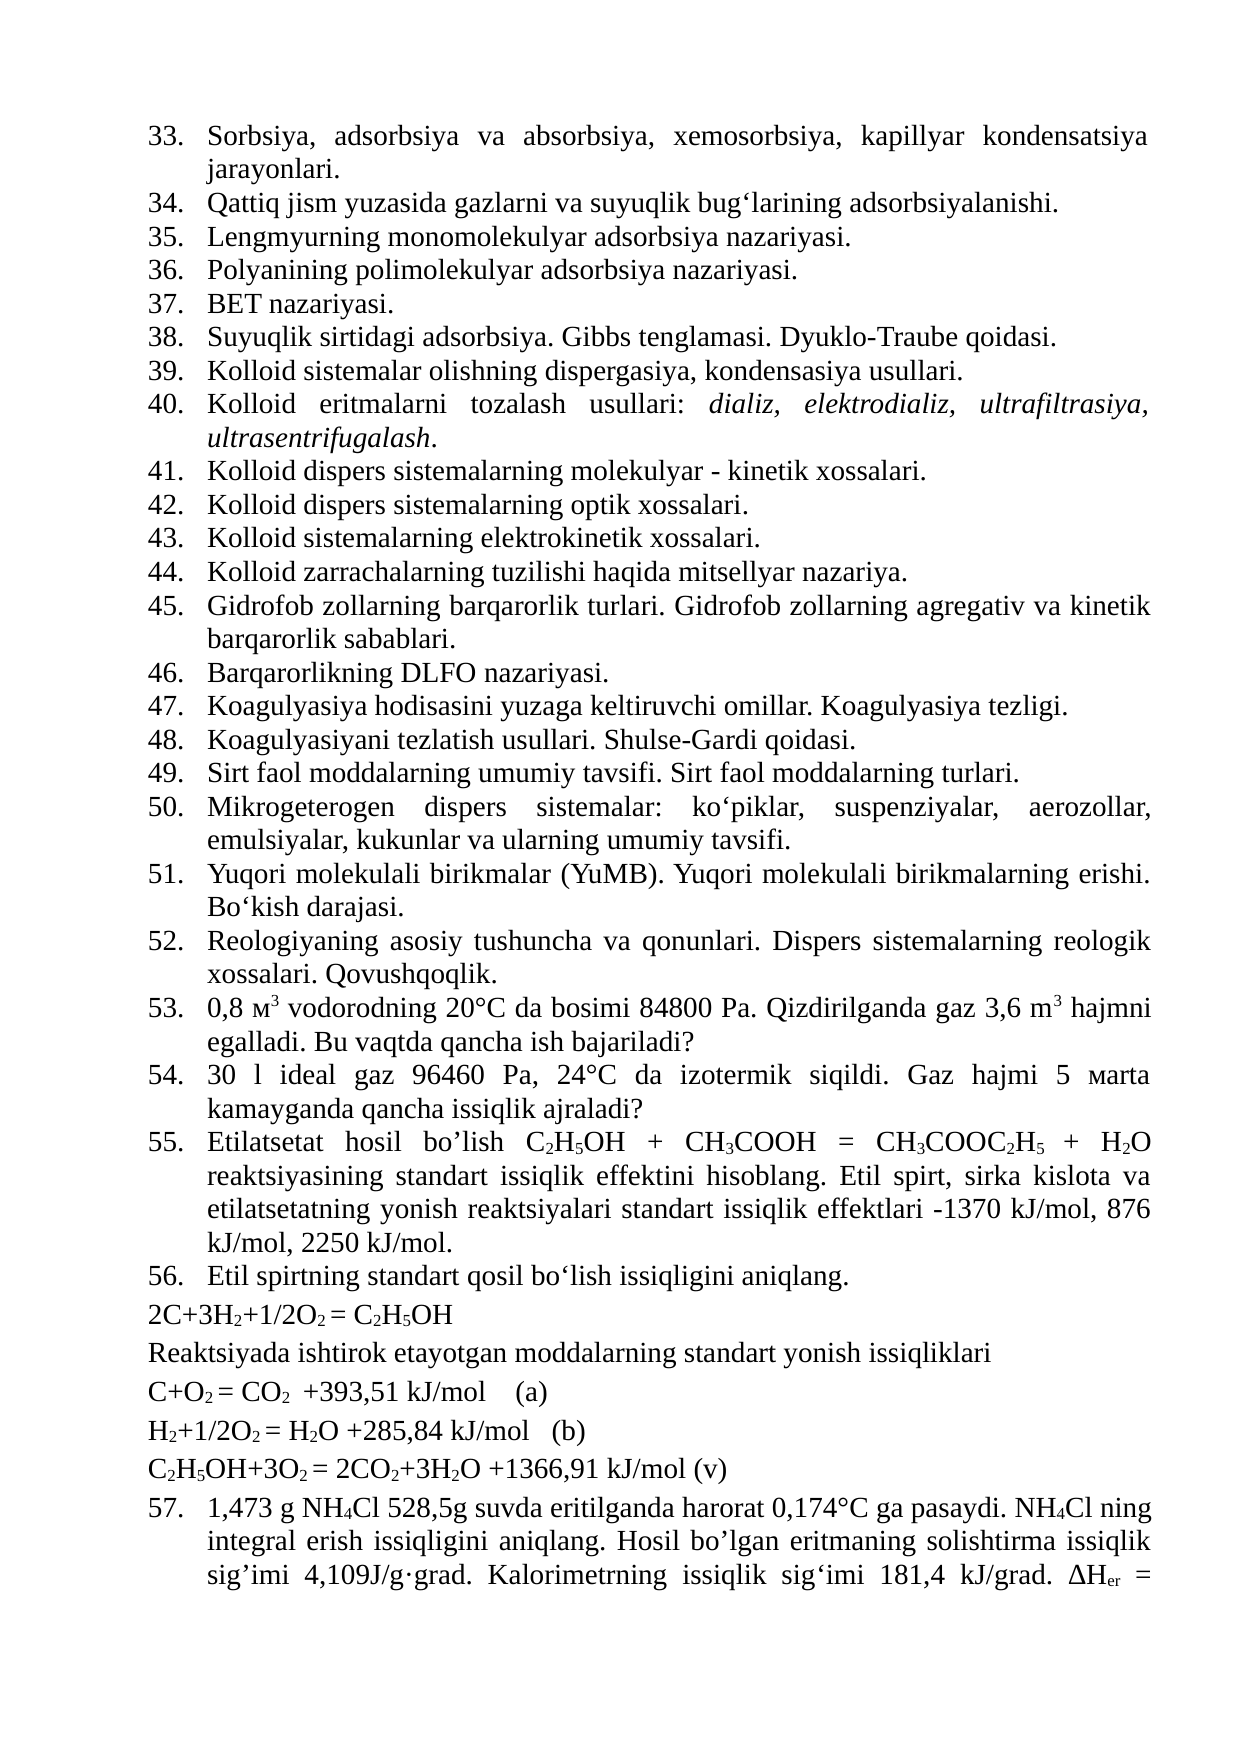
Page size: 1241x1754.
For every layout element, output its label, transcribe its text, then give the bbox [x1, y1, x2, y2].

list Kolloid zarrachalarning tuzilishi haqida mitsellyar nazariya. [148, 554, 1152, 588]
list Kolloid eritmalarni tozalash usullari: dializ, elektrodializ, ultrafiltrasiya, ultrasentrifugalash. [148, 386, 1152, 453]
list Kolloid sistemalar olishning dispergasiya, kondensasiya usullari. [148, 353, 1152, 386]
text 2С+3Н2+1/2О2 = С2Н5ОН [148, 1297, 1152, 1331]
list Kolloid sistemalarning elektrokinetik xossalari. [148, 521, 1148, 554]
list Mikrogeterogen dispers sistemalar: ko‘piklar, suspenziyalar, aerozollar, emulsiyalar, kukunlar va ularning umumiy tavsifi. [148, 789, 1152, 856]
list Kolloid dispers sistemalarning molekulyar - kinetik xossalari. [148, 453, 1148, 487]
list idеal gaz 96460 Pa, 24°С da izotеrmik siqildi. Gaz hajmi 5 маrta kamayganda qancha issiqlik ajraladi? [148, 1057, 1152, 1124]
text Rеaktsiyada ishtirok etayotgan moddalarning standart yonish issiqliklari [148, 1336, 1152, 1369]
list Sorbsiya, adsorbsiya va absorbsiya, xemosorbsiya, kapillyar kondensatsiya jarayonlari. [148, 118, 1148, 185]
list BET nazariyasi. [148, 286, 1148, 319]
list vodorodning 20°С da bosimi 84800 Pa. Qizdirilganda gaz hajmni egalladi. Bu vaqtda qancha ish bajariladi? [148, 990, 1152, 1057]
list Yuqori molekulali birikmalar (YuMB). Yuqori molekulali birikmalarning erishi. Bo‘kish darajasi. [148, 856, 1152, 923]
list Koagulyasiyani tezlatish usullari. Shulse-Gardi qoidasi. [148, 722, 1152, 755]
list Gidrofob zollarning barqarorlik turlari. Gidrofob zollarning agregativ va kinetik barqarorlik sabablari. [148, 588, 1152, 655]
list Polyanining polimolekulyar adsorbsiya nazariyasi. [148, 252, 1148, 286]
list Sirt faol moddalarning umumiy tavsifi. Sirt faol moddalarning turlari. [148, 755, 1152, 789]
text С2Н5ОН+3О2 = 2СО2+3Н2О +1366,91 kJ/mol (v) [148, 1451, 1152, 1485]
text Н2+1/2О2 = Н2О +285,84 kJ/mol (b) [148, 1413, 1152, 1446]
list Barqarorlikning DLFO nazariyasi. [148, 655, 1152, 688]
list Etilatsеtat hosil bo’lish С2Н5ОН + СН3СООН = СН3СООС2Н5 + Н2О rеaktsiyasining standart issiqlik effеktini hisoblang. Etil spirt, sirka kislota va etilatsеtatning yonish rеaktsiyalari standart issiqlik effеktlari -1370 kJ/mol, 876 kJ/mol, 2250 kJ/mol. [148, 1124, 1152, 1258]
list Qattiq jism yuzasida gazlarni va suyuqlik bug‘larining adsorbsiyalanishi. [148, 185, 1148, 219]
list Lengmyurning monomolekulyar adsorbsiya nazariyasi. [148, 219, 1148, 252]
text С+О2 = СО2 +393,51 kJ/mol (а) [148, 1374, 1152, 1408]
list Reologiyaning asosiy tushuncha va qonunlari. Dispers sistemalarning reologik xossalari. Qovushqoqlik. [148, 923, 1152, 990]
list Etil spirtning standart qosil bo‘lish issiqligini aniqlang. [148, 1258, 1152, 1292]
list Kolloid dispers sistemalarning optik xossalari. [148, 487, 1148, 521]
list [148, 1490, 1152, 1590]
list Suyuqlik sirtidagi adsorbsiya. Gibbs tenglamasi. Dyuklo-Traube qoidasi. [148, 319, 1148, 353]
list Koagulyasiya hodisasini yuzaga keltiruvchi omillar. Koagulyasiya tezligi. [148, 688, 1152, 722]
